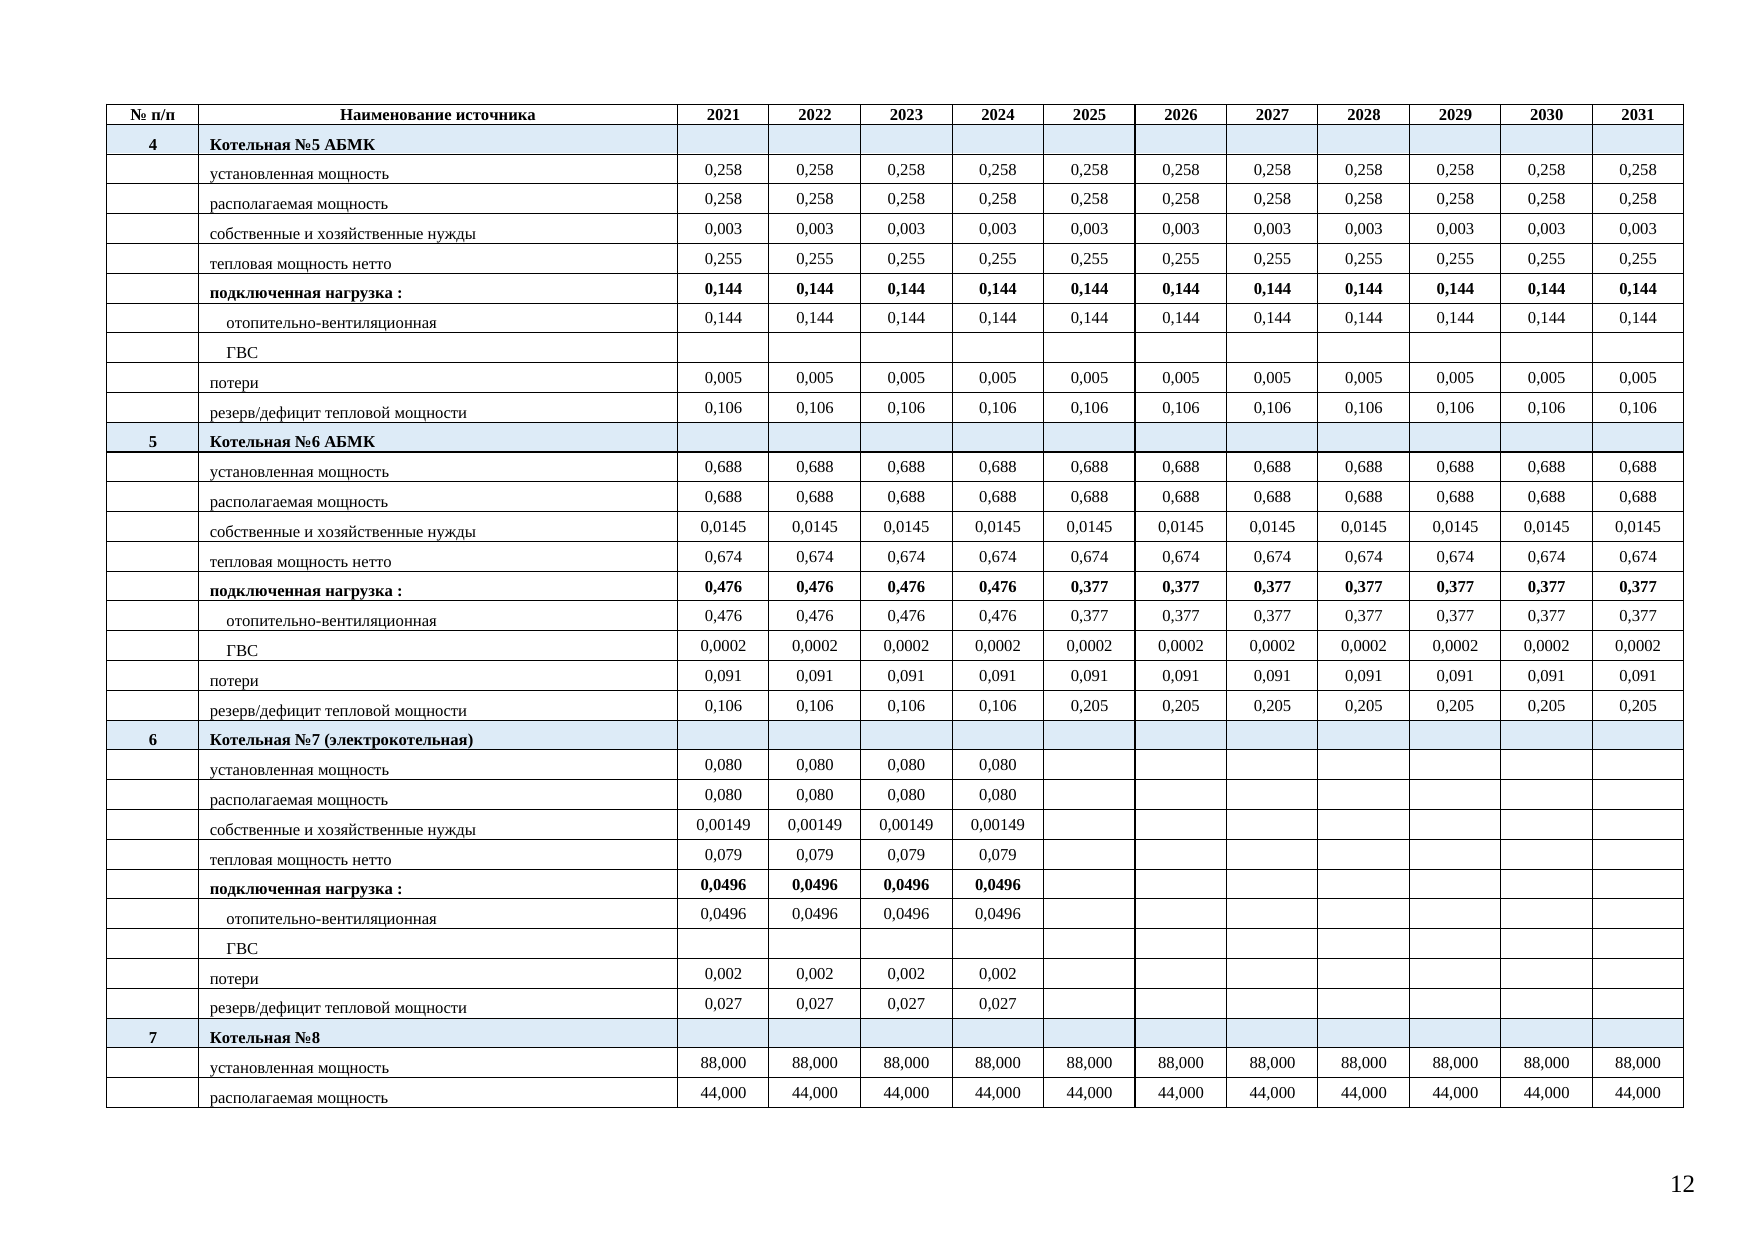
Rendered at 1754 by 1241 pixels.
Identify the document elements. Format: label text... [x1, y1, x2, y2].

table_cell [107, 453, 198, 481]
table_cell [1227, 423, 1317, 451]
table_cell 0,003 [1318, 214, 1409, 243]
table_cell 0,003 [769, 214, 860, 243]
table_cell 0,005 [1501, 363, 1592, 392]
table_cell 0,688 [678, 482, 768, 511]
table_cell [1136, 750, 1226, 779]
table_cell [107, 631, 198, 660]
table_cell резерв/дефицит тепловой мощности [199, 691, 677, 719]
table_cell 0,003 [953, 214, 1043, 243]
table_cell [861, 721, 952, 749]
table_cell 0,688 [769, 453, 860, 481]
table_cell [1410, 750, 1500, 779]
table_cell 0,003 [1501, 214, 1592, 243]
table_cell 0,106 [1501, 393, 1592, 422]
table_cell 0,080 [769, 780, 860, 809]
table_cell 0,674 [1501, 542, 1592, 571]
table_cell 0,005 [1318, 363, 1409, 392]
table_cell 0,0496 [953, 870, 1043, 898]
table_cell [107, 363, 198, 392]
table_cell [1593, 423, 1683, 451]
table_cell ГВС [199, 333, 677, 362]
table_cell 0,0145 [1593, 512, 1683, 541]
table_cell 0,377 [1593, 601, 1683, 630]
table_cell [1227, 780, 1317, 809]
table_cell [107, 661, 198, 690]
table_cell [1318, 959, 1409, 988]
table_cell 0,106 [861, 691, 952, 719]
table_cell 0,002 [861, 959, 952, 988]
table_cell 0,205 [1593, 691, 1683, 719]
table_cell 0,003 [861, 214, 952, 243]
table_cell 0,674 [861, 542, 952, 571]
table_cell 0,027 [678, 989, 768, 1017]
table_cell 0,258 [1136, 184, 1226, 213]
table_cell 0,091 [1318, 661, 1409, 690]
table_cell [107, 810, 198, 839]
table_cell [1501, 721, 1592, 749]
table_cell [107, 214, 198, 243]
table_header 2026 [1136, 105, 1226, 124]
table_cell [1593, 959, 1683, 988]
table_cell 0,205 [1410, 691, 1500, 719]
table_header 2025 [1044, 105, 1134, 124]
table_cell 0,0002 [953, 631, 1043, 660]
table_cell 7 [107, 1019, 198, 1047]
table_cell 0,258 [861, 184, 952, 213]
table_cell [678, 1019, 768, 1047]
table_cell 0,091 [769, 661, 860, 690]
table_cell 0,091 [1227, 661, 1317, 690]
table_cell 0,144 [1136, 304, 1226, 332]
table_cell ГВС [199, 631, 677, 660]
table_cell [1410, 810, 1500, 839]
table_cell 0,00149 [678, 810, 768, 839]
table_cell [1136, 870, 1226, 898]
table_cell 44,000 [1410, 1078, 1500, 1107]
table_cell 0,027 [861, 989, 952, 1017]
table_cell 0,674 [1410, 542, 1500, 571]
table_cell [1593, 780, 1683, 809]
table_cell 0,674 [769, 542, 860, 571]
table_cell 0,144 [861, 304, 952, 332]
table_cell 88,000 [1136, 1048, 1226, 1077]
table_cell отопительно-вентиляционная [199, 601, 677, 630]
table_cell [1593, 929, 1683, 958]
table_cell 0,144 [678, 274, 768, 302]
table_cell 44,000 [1593, 1078, 1683, 1107]
table_cell 0,258 [1410, 184, 1500, 213]
table_cell 0,258 [953, 155, 1043, 183]
table_cell [1227, 840, 1317, 868]
table_cell установленная мощность [199, 1048, 677, 1077]
table_cell 0,258 [861, 155, 952, 183]
table_cell [107, 1078, 198, 1107]
table_cell [1227, 721, 1317, 749]
table_cell 0,144 [1593, 274, 1683, 302]
table_cell 0,005 [1136, 363, 1226, 392]
table_cell 0,0496 [769, 899, 860, 928]
table_cell [1410, 989, 1500, 1017]
table_header Наименование источника [199, 105, 677, 124]
table_cell [1501, 989, 1592, 1017]
table_cell 0,144 [678, 304, 768, 332]
table_cell [1227, 989, 1317, 1017]
table_cell [1136, 333, 1226, 362]
table_cell [1593, 750, 1683, 779]
table_cell 0,377 [1136, 572, 1226, 600]
table_cell 0,144 [953, 304, 1043, 332]
table_cell 0,0145 [678, 512, 768, 541]
table_cell [1044, 870, 1134, 898]
table_cell [107, 542, 198, 571]
table_cell 0,476 [769, 572, 860, 600]
table_cell 0,377 [1136, 601, 1226, 630]
table_cell [1044, 750, 1134, 779]
table_cell 0,674 [1227, 542, 1317, 571]
table_header 2030 [1501, 105, 1592, 124]
table_cell 0,688 [769, 482, 860, 511]
table_cell 0,00149 [769, 810, 860, 839]
table_cell 0,144 [1318, 274, 1409, 302]
table_cell [1318, 423, 1409, 451]
table_cell 0,0496 [678, 899, 768, 928]
table_cell 44,000 [1501, 1078, 1592, 1107]
table_cell отопительно-вентиляционная [199, 304, 677, 332]
table_cell 0,005 [861, 363, 952, 392]
table_cell 0,091 [1136, 661, 1226, 690]
table_cell Котельная №8 [199, 1019, 677, 1047]
table_cell 44,000 [953, 1078, 1043, 1107]
table_cell [107, 929, 198, 958]
table_cell 0,080 [769, 750, 860, 779]
table_cell [1501, 1019, 1592, 1047]
table_cell [1318, 750, 1409, 779]
table_cell [1136, 721, 1226, 749]
table_cell 0,258 [769, 155, 860, 183]
table_cell 0,027 [953, 989, 1043, 1017]
table_cell 0,0496 [769, 870, 860, 898]
table_cell 0,005 [1227, 363, 1317, 392]
table_cell 0,688 [1044, 482, 1134, 511]
table_cell 0,106 [953, 691, 1043, 719]
table_cell 0,0002 [769, 631, 860, 660]
table_cell 0,674 [953, 542, 1043, 571]
table_cell [107, 1048, 198, 1077]
table_cell 0,688 [953, 453, 1043, 481]
table_cell 0,091 [678, 661, 768, 690]
table_cell [1318, 840, 1409, 868]
table_cell располагаемая мощность [199, 780, 677, 809]
table_cell 0,674 [1136, 542, 1226, 571]
table_cell 0,003 [1136, 214, 1226, 243]
table_cell [1593, 840, 1683, 868]
table_cell 0,377 [1044, 601, 1134, 630]
table_cell [1410, 899, 1500, 928]
table_cell 0,0145 [1227, 512, 1317, 541]
table_cell [107, 601, 198, 630]
table_cell 0,079 [678, 840, 768, 868]
table_cell [1044, 1019, 1134, 1047]
table_cell [1501, 959, 1592, 988]
table_cell 0,688 [1318, 482, 1409, 511]
table_cell 44,000 [1318, 1078, 1409, 1107]
table_cell [107, 184, 198, 213]
table_header 2023 [861, 105, 952, 124]
table_cell [678, 125, 768, 153]
table_cell 0,106 [769, 393, 860, 422]
table_cell 44,000 [1044, 1078, 1134, 1107]
table_cell [1410, 929, 1500, 958]
table_cell [1044, 989, 1134, 1017]
table_cell [1227, 750, 1317, 779]
table_cell Котельная №7 (электрокотельная) [199, 721, 677, 749]
table_cell 6 [107, 721, 198, 749]
table_cell [1501, 840, 1592, 868]
table_cell 0,0145 [769, 512, 860, 541]
table_cell 0,258 [1410, 155, 1500, 183]
table_cell 0,688 [861, 482, 952, 511]
table_cell установленная мощность [199, 453, 677, 481]
table_cell 0,106 [1227, 393, 1317, 422]
table_cell [769, 929, 860, 958]
table_cell собственные и хозяйственные нужды [199, 810, 677, 839]
table_cell [678, 721, 768, 749]
table_cell 0,377 [1593, 572, 1683, 600]
table_cell 0,002 [678, 959, 768, 988]
table_cell 0,688 [1227, 482, 1317, 511]
table_cell [1501, 870, 1592, 898]
table_cell [1044, 423, 1134, 451]
table_cell 0,106 [769, 691, 860, 719]
table_cell 0,377 [1501, 601, 1592, 630]
table_cell 0,258 [1501, 155, 1592, 183]
table_cell 0,476 [861, 572, 952, 600]
table_cell [953, 929, 1043, 958]
table_cell [107, 572, 198, 600]
table_cell 0,005 [1410, 363, 1500, 392]
table_cell [1136, 959, 1226, 988]
table_cell [1227, 870, 1317, 898]
table_cell 0,476 [861, 601, 952, 630]
table_cell [1044, 780, 1134, 809]
table_cell потери [199, 661, 677, 690]
table_cell [1136, 929, 1226, 958]
table_cell [1044, 721, 1134, 749]
table_cell [107, 870, 198, 898]
table_cell [861, 929, 952, 958]
table_cell [1044, 125, 1134, 153]
table_cell резерв/дефицит тепловой мощности [199, 393, 677, 422]
table_cell 0,00149 [953, 810, 1043, 839]
table_cell 0,0145 [1044, 512, 1134, 541]
table_cell [953, 1019, 1043, 1047]
table_cell 88,000 [769, 1048, 860, 1077]
table_cell 0,377 [1318, 572, 1409, 600]
table_cell 0,091 [953, 661, 1043, 690]
table_cell отопительно-вентиляционная [199, 899, 677, 928]
table_cell [1318, 780, 1409, 809]
table_cell [107, 899, 198, 928]
table_cell 0,688 [1593, 453, 1683, 481]
table_cell 0,476 [769, 601, 860, 630]
table_cell 4 [107, 125, 198, 153]
table_cell 0,027 [769, 989, 860, 1017]
table_cell собственные и хозяйственные нужды [199, 512, 677, 541]
table_cell 0,688 [1318, 453, 1409, 481]
table_cell 0,144 [769, 274, 860, 302]
table_cell [107, 244, 198, 273]
table_cell 0,144 [1410, 274, 1500, 302]
table_cell собственные и хозяйственные нужды [199, 214, 677, 243]
table_cell 0,688 [678, 453, 768, 481]
table_cell 0,00149 [861, 810, 952, 839]
table_cell 0,258 [1501, 184, 1592, 213]
table_cell 0,258 [1227, 155, 1317, 183]
table_cell 0,476 [678, 601, 768, 630]
table_cell 0,674 [678, 542, 768, 571]
table_cell [107, 274, 198, 302]
table_cell [1227, 1019, 1317, 1047]
table_cell [769, 721, 860, 749]
table_cell 0,106 [1410, 393, 1500, 422]
table_cell 0,255 [1044, 244, 1134, 273]
table_cell [1136, 840, 1226, 868]
table_cell [107, 304, 198, 332]
table_cell [1501, 423, 1592, 451]
table_cell подключенная нагрузка : [199, 274, 677, 302]
table_cell тепловая мощность нетто [199, 244, 677, 273]
table_cell [1410, 1019, 1500, 1047]
table_cell 0,476 [678, 572, 768, 600]
table_cell 0,144 [1501, 274, 1592, 302]
table_cell [1227, 333, 1317, 362]
table_cell 0,106 [1593, 393, 1683, 422]
table_cell [107, 750, 198, 779]
table_cell 0,106 [861, 393, 952, 422]
table_cell 0,688 [1593, 482, 1683, 511]
table_cell 0,688 [1501, 453, 1592, 481]
table_cell 0,688 [1501, 482, 1592, 511]
table_cell [107, 691, 198, 719]
table_cell 0,106 [678, 691, 768, 719]
table_cell 88,000 [1593, 1048, 1683, 1077]
table_cell 0,091 [1410, 661, 1500, 690]
table_cell [1136, 899, 1226, 928]
table_cell 0,144 [1318, 304, 1409, 332]
table_cell [107, 840, 198, 868]
table_cell [861, 125, 952, 153]
table_cell 0,255 [769, 244, 860, 273]
table_cell [953, 333, 1043, 362]
table_cell 0,0002 [1501, 631, 1592, 660]
table_header 2027 [1227, 105, 1317, 124]
table_cell 0,0145 [1136, 512, 1226, 541]
table_cell 0,205 [1501, 691, 1592, 719]
table_cell 0,106 [1136, 393, 1226, 422]
table_cell [1593, 721, 1683, 749]
table_cell [1136, 989, 1226, 1017]
table_cell 0,205 [1044, 691, 1134, 719]
table_cell 0,079 [861, 840, 952, 868]
table_cell 0,144 [1501, 304, 1592, 332]
table_cell [1044, 959, 1134, 988]
table_cell [1318, 1019, 1409, 1047]
table_cell 5 [107, 423, 198, 451]
table_cell 0,688 [953, 482, 1043, 511]
table_cell [769, 1019, 860, 1047]
table_cell 88,000 [1410, 1048, 1500, 1077]
table_cell потери [199, 959, 677, 988]
table_cell [953, 721, 1043, 749]
table_cell [1227, 810, 1317, 839]
table_cell располагаемая мощность [199, 482, 677, 511]
table_cell 0,106 [953, 393, 1043, 422]
table_cell [1227, 899, 1317, 928]
table_cell [1410, 780, 1500, 809]
table_cell 0,258 [678, 184, 768, 213]
table_cell [1410, 125, 1500, 153]
table_cell 0,005 [769, 363, 860, 392]
table_cell тепловая мощность нетто [199, 840, 677, 868]
table_cell [1410, 333, 1500, 362]
table_cell [1227, 929, 1317, 958]
table_cell 0,144 [1227, 304, 1317, 332]
table_cell 0,144 [953, 274, 1043, 302]
table_cell [861, 1019, 952, 1047]
table_cell [678, 333, 768, 362]
table_cell [1136, 810, 1226, 839]
table_cell 0,258 [1044, 155, 1134, 183]
table_cell 0,674 [1044, 542, 1134, 571]
table_header 2022 [769, 105, 860, 124]
table_cell 0,080 [861, 780, 952, 809]
table_cell 0,258 [769, 184, 860, 213]
table_cell 0,106 [1044, 393, 1134, 422]
table_cell 88,000 [1501, 1048, 1592, 1077]
table_cell 0,688 [861, 453, 952, 481]
table_cell 0,205 [1318, 691, 1409, 719]
table_cell 0,144 [1593, 304, 1683, 332]
table_cell [1501, 780, 1592, 809]
table_cell 0,144 [861, 274, 952, 302]
table_cell 0,0145 [861, 512, 952, 541]
table_cell 0,0002 [1410, 631, 1500, 660]
table_cell [1044, 810, 1134, 839]
table_cell 0,0002 [1318, 631, 1409, 660]
table_cell [107, 482, 198, 511]
table_header 2029 [1410, 105, 1500, 124]
table_cell 0,0002 [1044, 631, 1134, 660]
table_cell [1501, 810, 1592, 839]
table_cell 0,377 [1227, 572, 1317, 600]
table_cell 0,688 [1227, 453, 1317, 481]
table_cell 0,106 [678, 393, 768, 422]
table_cell подключенная нагрузка : [199, 870, 677, 898]
table_cell [1318, 899, 1409, 928]
table_cell [1136, 1019, 1226, 1047]
table_cell подключенная нагрузка : [199, 572, 677, 600]
table_cell [1410, 959, 1500, 988]
table_cell [861, 423, 952, 451]
table_header 2024 [953, 105, 1043, 124]
table_cell 0,255 [1501, 244, 1592, 273]
table_cell [1593, 989, 1683, 1017]
table_cell 0,080 [678, 780, 768, 809]
table_cell [1044, 899, 1134, 928]
table_cell [953, 125, 1043, 153]
table_cell установленная мощность [199, 155, 677, 183]
table_cell 0,091 [1044, 661, 1134, 690]
table_cell 0,0496 [861, 870, 952, 898]
table_cell [1136, 125, 1226, 153]
table_cell [107, 155, 198, 183]
table_cell 0,377 [1501, 572, 1592, 600]
table_cell 88,000 [678, 1048, 768, 1077]
table_cell [1593, 870, 1683, 898]
table_cell 0,255 [1227, 244, 1317, 273]
table_cell [107, 780, 198, 809]
table_cell [1593, 899, 1683, 928]
table_cell 0,0496 [861, 899, 952, 928]
table_cell 0,003 [1227, 214, 1317, 243]
table_cell 0,144 [769, 304, 860, 332]
table_cell [107, 989, 198, 1017]
table_cell 0,079 [769, 840, 860, 868]
table_cell 0,079 [953, 840, 1043, 868]
table_cell 0,688 [1410, 453, 1500, 481]
table_cell 0,005 [1593, 363, 1683, 392]
table_cell [1318, 721, 1409, 749]
table_cell 88,000 [1044, 1048, 1134, 1077]
table_cell 0,255 [678, 244, 768, 273]
table_cell [1593, 333, 1683, 362]
table_cell 88,000 [953, 1048, 1043, 1077]
table_cell 0,688 [1044, 453, 1134, 481]
table_cell 0,091 [861, 661, 952, 690]
table_cell 0,0002 [1227, 631, 1317, 660]
table_cell 44,000 [678, 1078, 768, 1107]
table_cell 0,003 [1410, 214, 1500, 243]
table_cell 0,258 [1136, 155, 1226, 183]
table_cell резерв/дефицит тепловой мощности [199, 989, 677, 1017]
table_cell [953, 423, 1043, 451]
table_cell [1501, 899, 1592, 928]
table_cell [1501, 333, 1592, 362]
table_cell [1410, 870, 1500, 898]
table_cell 0,091 [1593, 661, 1683, 690]
table_cell 0,258 [1593, 155, 1683, 183]
table_cell [678, 423, 768, 451]
table_cell [107, 512, 198, 541]
table_cell потери [199, 363, 677, 392]
table_cell 0,005 [953, 363, 1043, 392]
table_cell 0,258 [1318, 184, 1409, 213]
table_cell 0,258 [1593, 184, 1683, 213]
table_cell 0,258 [953, 184, 1043, 213]
table_cell 0,0145 [1410, 512, 1500, 541]
table_cell 0,091 [1501, 661, 1592, 690]
table_cell 0,0002 [1136, 631, 1226, 660]
table_cell располагаемая мощность [199, 184, 677, 213]
table_cell 0,688 [1136, 482, 1226, 511]
table_cell 0,002 [769, 959, 860, 988]
table_cell [1593, 810, 1683, 839]
table_cell [1501, 929, 1592, 958]
table_cell 0,255 [953, 244, 1043, 273]
table_cell 44,000 [861, 1078, 952, 1107]
table_cell [1410, 423, 1500, 451]
table_cell [678, 929, 768, 958]
table_cell [1318, 870, 1409, 898]
table_cell 0,003 [1593, 214, 1683, 243]
table_cell [1044, 929, 1134, 958]
table_cell [1410, 721, 1500, 749]
table_cell 0,003 [678, 214, 768, 243]
table_cell [1044, 333, 1134, 362]
table_cell 0,255 [1410, 244, 1500, 273]
table_cell 0,688 [1136, 453, 1226, 481]
table_cell Котельная №6 АБМК [199, 423, 677, 451]
table_cell [1318, 125, 1409, 153]
table_cell [769, 423, 860, 451]
table_cell 0,106 [1318, 393, 1409, 422]
table_cell [1318, 989, 1409, 1017]
table_cell 0,476 [953, 572, 1043, 600]
table_cell 0,205 [1136, 691, 1226, 719]
table_cell 0,0496 [953, 899, 1043, 928]
table_cell 0,255 [861, 244, 952, 273]
table_cell тепловая мощность нетто [199, 542, 677, 571]
table_cell 0,688 [1410, 482, 1500, 511]
table_cell 0,080 [953, 750, 1043, 779]
table_cell 0,255 [1593, 244, 1683, 273]
table_cell 0,205 [1227, 691, 1317, 719]
table_cell 0,144 [1044, 304, 1134, 332]
table_cell 44,000 [769, 1078, 860, 1107]
table_cell располагаемая мощность [199, 1078, 677, 1107]
table_cell 0,080 [678, 750, 768, 779]
table_cell 0,0002 [1593, 631, 1683, 660]
table_cell установленная мощность [199, 750, 677, 779]
table_cell 44,000 [1227, 1078, 1317, 1107]
table_cell 0,377 [1318, 601, 1409, 630]
table_cell 0,0496 [678, 870, 768, 898]
table_cell 0,080 [861, 750, 952, 779]
table_cell 0,377 [1410, 572, 1500, 600]
table_cell 0,005 [678, 363, 768, 392]
table_cell [1318, 333, 1409, 362]
table_cell 0,674 [1593, 542, 1683, 571]
table_cell [1501, 125, 1592, 153]
table_cell 0,005 [1044, 363, 1134, 392]
table_cell 0,0145 [1318, 512, 1409, 541]
table_cell 0,080 [953, 780, 1043, 809]
table_cell 0,258 [1227, 184, 1317, 213]
table_cell 0,674 [1318, 542, 1409, 571]
table_cell [1318, 929, 1409, 958]
table_cell 0,144 [1227, 274, 1317, 302]
table_cell [107, 333, 198, 362]
table_cell [1593, 1019, 1683, 1047]
table_cell [1593, 125, 1683, 153]
table_cell 0,255 [1136, 244, 1226, 273]
table_cell 0,258 [1318, 155, 1409, 183]
table_cell [1227, 959, 1317, 988]
table_cell 44,000 [1136, 1078, 1226, 1107]
table_cell [769, 125, 860, 153]
table_cell [1227, 125, 1317, 153]
table_header 2031 [1593, 105, 1683, 124]
table_cell [1501, 750, 1592, 779]
table_cell [107, 959, 198, 988]
table_cell [1136, 423, 1226, 451]
table_cell 88,000 [1227, 1048, 1317, 1077]
table_cell 0,255 [1318, 244, 1409, 273]
table_cell 0,144 [1136, 274, 1226, 302]
table_cell 0,002 [953, 959, 1043, 988]
table_cell 88,000 [861, 1048, 952, 1077]
table_cell 0,0145 [1501, 512, 1592, 541]
table_cell ГВС [199, 929, 677, 958]
table_cell Котельная №5 АБМК [199, 125, 677, 153]
table_cell 0,377 [1044, 572, 1134, 600]
table_cell 0,377 [1227, 601, 1317, 630]
table_cell 0,144 [1410, 304, 1500, 332]
table_cell [1410, 840, 1500, 868]
table_cell 0,258 [678, 155, 768, 183]
table_cell 0,0002 [861, 631, 952, 660]
table_cell 0,0145 [953, 512, 1043, 541]
table_cell [1136, 780, 1226, 809]
table_cell [1318, 810, 1409, 839]
table_cell 0,144 [1044, 274, 1134, 302]
table_cell 0,0002 [678, 631, 768, 660]
table_cell 0,377 [1410, 601, 1500, 630]
table_header № п/п [107, 105, 198, 124]
table_cell 0,258 [1044, 184, 1134, 213]
table_header 2021 [678, 105, 768, 124]
table_cell 88,000 [1318, 1048, 1409, 1077]
table_cell [1044, 840, 1134, 868]
table_cell 0,003 [1044, 214, 1134, 243]
table_cell [107, 393, 198, 422]
table_cell [861, 333, 952, 362]
table_header 2028 [1318, 105, 1409, 124]
table_cell 0,476 [953, 601, 1043, 630]
table_cell [769, 333, 860, 362]
